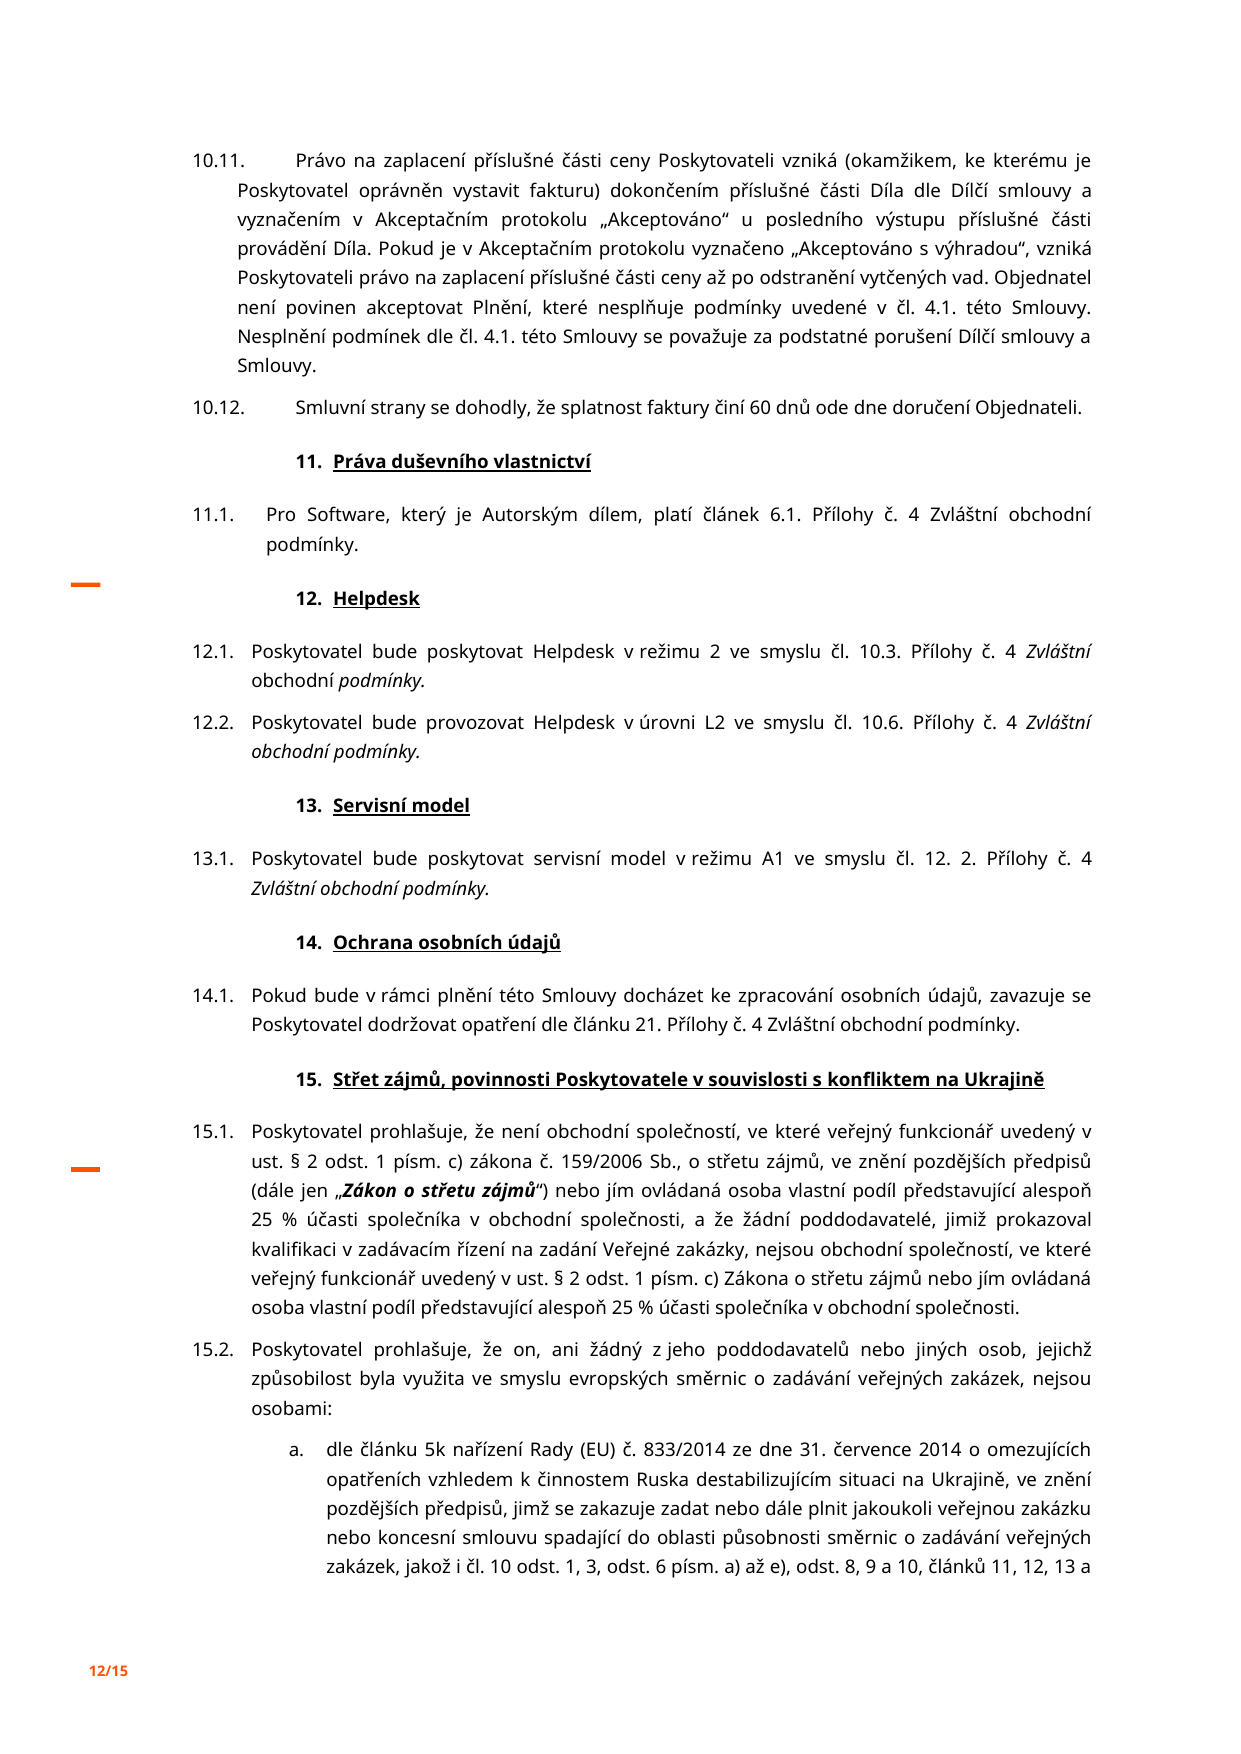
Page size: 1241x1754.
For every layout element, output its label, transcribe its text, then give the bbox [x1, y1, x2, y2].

list Poskytovatel bude provozovat Helpdesk v úrovni L2 ve smyslu čl. 10.6. Přílohy č. 4 Zvláštní obchodní podmínky. [192, 709, 1093, 764]
list Poskytovatel prohlašuje, že on, ani žádný z jeho poddodavatelů nebo jiných osob, jejichž způsobilost byla využita ve smyslu evropských směrnic o zadávání veřejných zakázek, nejsou osobami: [192, 1336, 1093, 1420]
list Poskytovatel bude poskytovat servisní model v režimu A1 ve smyslu čl. 12. 2. Přílohy č. 4 Zvláštní obchodní podmínky. [192, 846, 1093, 901]
list Pro Software, který je Autorským dílem, platí článek 6.1. Přílohy č. 4 Zvláštní obchodní podmínky. [192, 502, 1093, 556]
list Právo na zaplacení příslušné části ceny Poskytovateli vzniká (okamžikem, ke kterému je Poskytovatel oprávněn vystavit fakturu) dokončením příslušné části Díla dle Dílčí smlouvy a vyznačením v Akceptačním protokolu „Akceptováno“ u posledního výstupu příslušné části provádění Díla. Pokud je v Akceptačním protokolu vyznačeno „Akceptováno s výhradou“, vzniká Poskytovateli právo na zaplacení příslušné části ceny až po odstranění vytčených vad. Objednatel není povinen akceptovat Plnění, které nesplňuje podmínky uvedené v čl. 4.1. této Smlouvy. Nesplnění podmínek dle čl. 4.1. této Smlouvy se považuje za podstatné porušení Dílčí smlouvy a Smlouvy. [192, 148, 1093, 378]
subtitle Ochrana osobních údajů [295, 929, 1093, 955]
list Poskytovatel bude poskytovat Helpdesk v režimu 2 ve smyslu čl. 10.3. Přílohy č. 4 Zvláštní obchodní podmínky. [192, 638, 1093, 693]
list Smluvní strany se dohodly, že splatnost faktury činí 60 dnů ode dne doručení Objednateli. [192, 394, 1093, 420]
list Pokud bude v rámci plnění této Smlouvy docházet ke zpracování osobních údajů, zavazuje se Poskytovatel dodržovat opatření dle článku 21. Přílohy č. 4 Zvláštní obchodní podmínky. [192, 982, 1093, 1037]
subtitle Servisní model [295, 793, 1093, 818]
subtitle Helpdesk [295, 585, 1093, 611]
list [288, 1437, 1093, 1579]
subtitle Střet zájmů, povinnosti Poskytovatele v souvislosti s konfliktem na Ukrajině [295, 1066, 1093, 1091]
list Poskytovatel prohlašuje, že není obchodní společností, ve které veřejný funkcionář uvedený v ust. § 2 odst. 1 písm. c) zákona č. 159/2006 Sb., o střetu zájmů, ve znění pozdějších předpisů (dále jen „Zákon o střetu zájmů“) nebo jím ovládaná osoba vlastní podíl představující alespoň 25 % účasti společníka v obchodní společnosti, a že žádní poddodavatelé, jimiž prokazoval kvalifikaci v zadávacím řízení na zadání Veřejné zakázky, nejsou obchodní společností, ve které veřejný funkcionář uvedený v ust. § 2 odst. 1 písm. c) Zákona o střetu zájmů nebo jím ovládaná osoba vlastní podíl představující alespoň 25 % účasti společníka v obchodní společnosti. [192, 1119, 1093, 1320]
subtitle Práva duševního vlastnictví [295, 448, 1093, 474]
